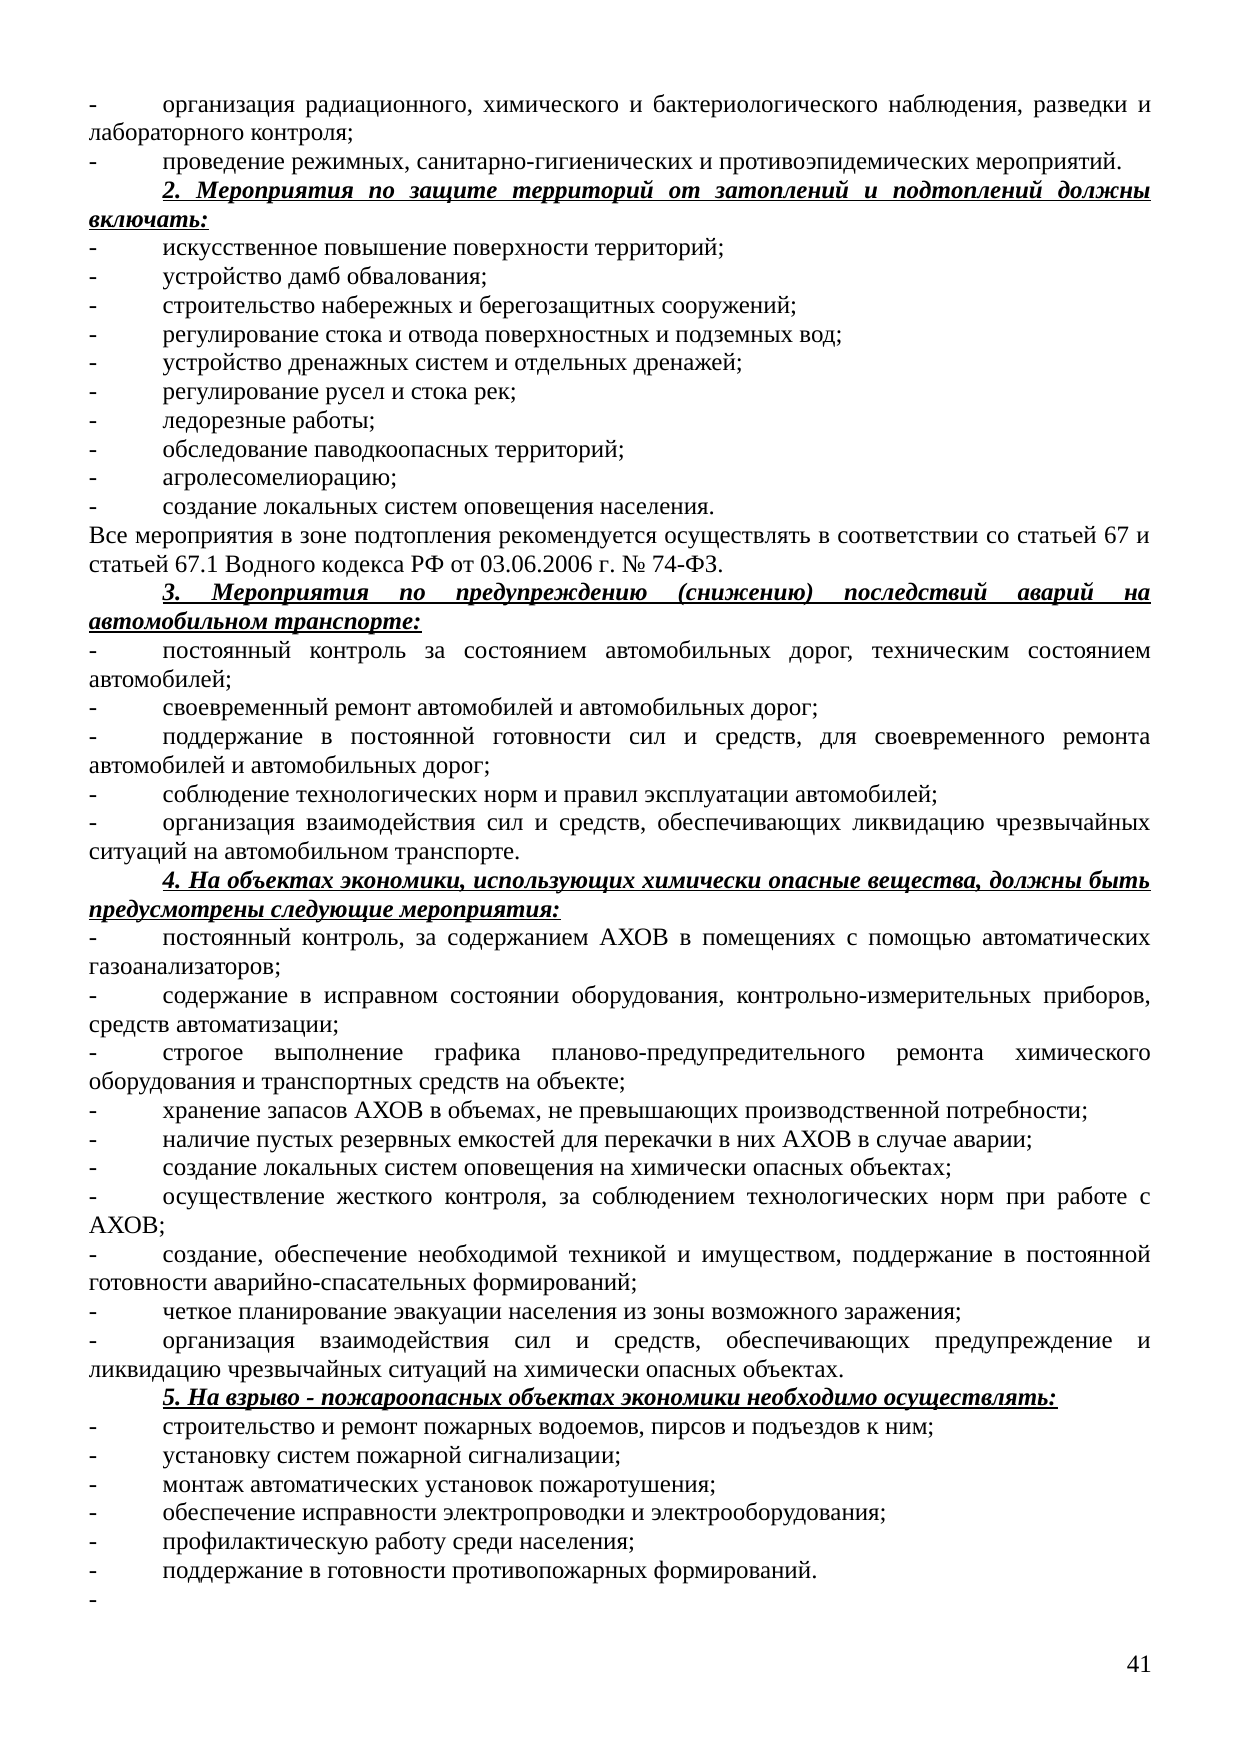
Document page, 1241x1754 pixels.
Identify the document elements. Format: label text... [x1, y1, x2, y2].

list создание локальных систем оповещения на химически опасных объектах; [89, 1152, 1152, 1181]
list агролесомелиорацию; [89, 462, 1152, 491]
list соблюдение технологических норм и правил эксплуатации автомобилей; [89, 779, 1152, 807]
list хранение запасов АХОВ в объемах, не превышающих производственной потребности; [89, 1095, 1152, 1124]
list установку систем пожарной сигнализации; [89, 1440, 1152, 1469]
list своевременный ремонт автомобилей и автомобильных дорог; [89, 692, 1152, 721]
list осуществление жесткого контроля, за соблюдением технологических норм при работе с АХОВ; [89, 1181, 1152, 1239]
list организация взаимодействия сил и средств, обеспечивающих предупреждение и ликвидацию чрезвычайных ситуаций на химически опасных объектах. [89, 1325, 1152, 1382]
text 3. Мероприятия по предупреждению (снижению) последствий аварий на автомобильном транспорте: [89, 577, 1152, 635]
list регулирование стока и отвода поверхностных и подземных вод; [89, 319, 1152, 347]
list ледорезные работы; [89, 405, 1152, 434]
list организация радиационного, химического и бактериологического наблюдения, разведки и лабораторного контроля; [89, 89, 1152, 146]
list проведение режимных, санитарно-гигиенических и противоэпидемических мероприятий. [89, 146, 1152, 175]
list устройство дренажных систем и отдельных дренажей; [89, 347, 1152, 376]
list строгое выполнение графика планово-предупредительного ремонта химического оборудования и транспортных средств на объекте; [89, 1037, 1152, 1095]
list поддержание в готовности противопожарных формирований. [89, 1555, 1152, 1584]
list постоянный контроль за состоянием автомобильных дорог, техническим состоянием автомобилей; [89, 635, 1152, 692]
list содержание в исправном состоянии оборудования, контрольно-измерительных приборов, средств автоматизации; [89, 980, 1152, 1037]
list четкое планирование эвакуации населения из зоны возможного заражения; [89, 1296, 1152, 1325]
list строительство и ремонт пожарных водоемов, пирсов и подъездов к ним; [89, 1411, 1152, 1440]
list строительство набережных и берегозащитных сооружений; [89, 290, 1152, 319]
text 2. Мероприятия по защите территорий от затоплений и подтоплений должны включать: [89, 175, 1152, 232]
list устройство дамб обвалования; [89, 261, 1152, 290]
list обследование паводкоопасных территорий; [89, 434, 1152, 462]
list искусственное повышение поверхности территорий; [89, 232, 1152, 261]
list обеспечение исправности электропроводки и электрооборудования; [89, 1497, 1152, 1526]
list регулирование русел и стока рек; [89, 376, 1152, 405]
list создание локальных систем оповещения населения. [89, 491, 1152, 520]
list профилактическую работу среди населения; [89, 1526, 1152, 1555]
text 5. На взрыво - пожароопасных объектах экономики необходимо осуществлять: [89, 1382, 1152, 1411]
text Все мероприятия в зоне подтопления рекомендуется осуществлять в соответствии со статьей 67 и статьей 67.1 Водного кодекса РФ от 03.06.2006 г. № 74-ФЗ. [89, 520, 1152, 577]
list поддержание в постоянной готовности сил и средств, для своевременного ремонта автомобилей и автомобильных дорог; [89, 721, 1152, 779]
list постоянный контроль, за содержанием АХОВ в помещениях с помощью автоматических газоанализаторов; [89, 922, 1152, 980]
list организация взаимодействия сил и средств, обеспечивающих ликвидацию чрезвычайных ситуаций на автомобильном транспорте. [89, 807, 1152, 865]
list создание, обеспечение необходимой техникой и имуществом, поддержание в постоянной готовности аварийно-спасательных формирований; [89, 1239, 1152, 1296]
list наличие пустых резервных емкостей для перекачки в них АХОВ в случае аварии; [89, 1124, 1152, 1152]
text 4. На объектах экономики, использующих химически опасные вещества, должны быть предусмотрены следующие мероприятия: [89, 865, 1152, 922]
list монтаж автоматических установок пожаротушения; [89, 1469, 1152, 1497]
